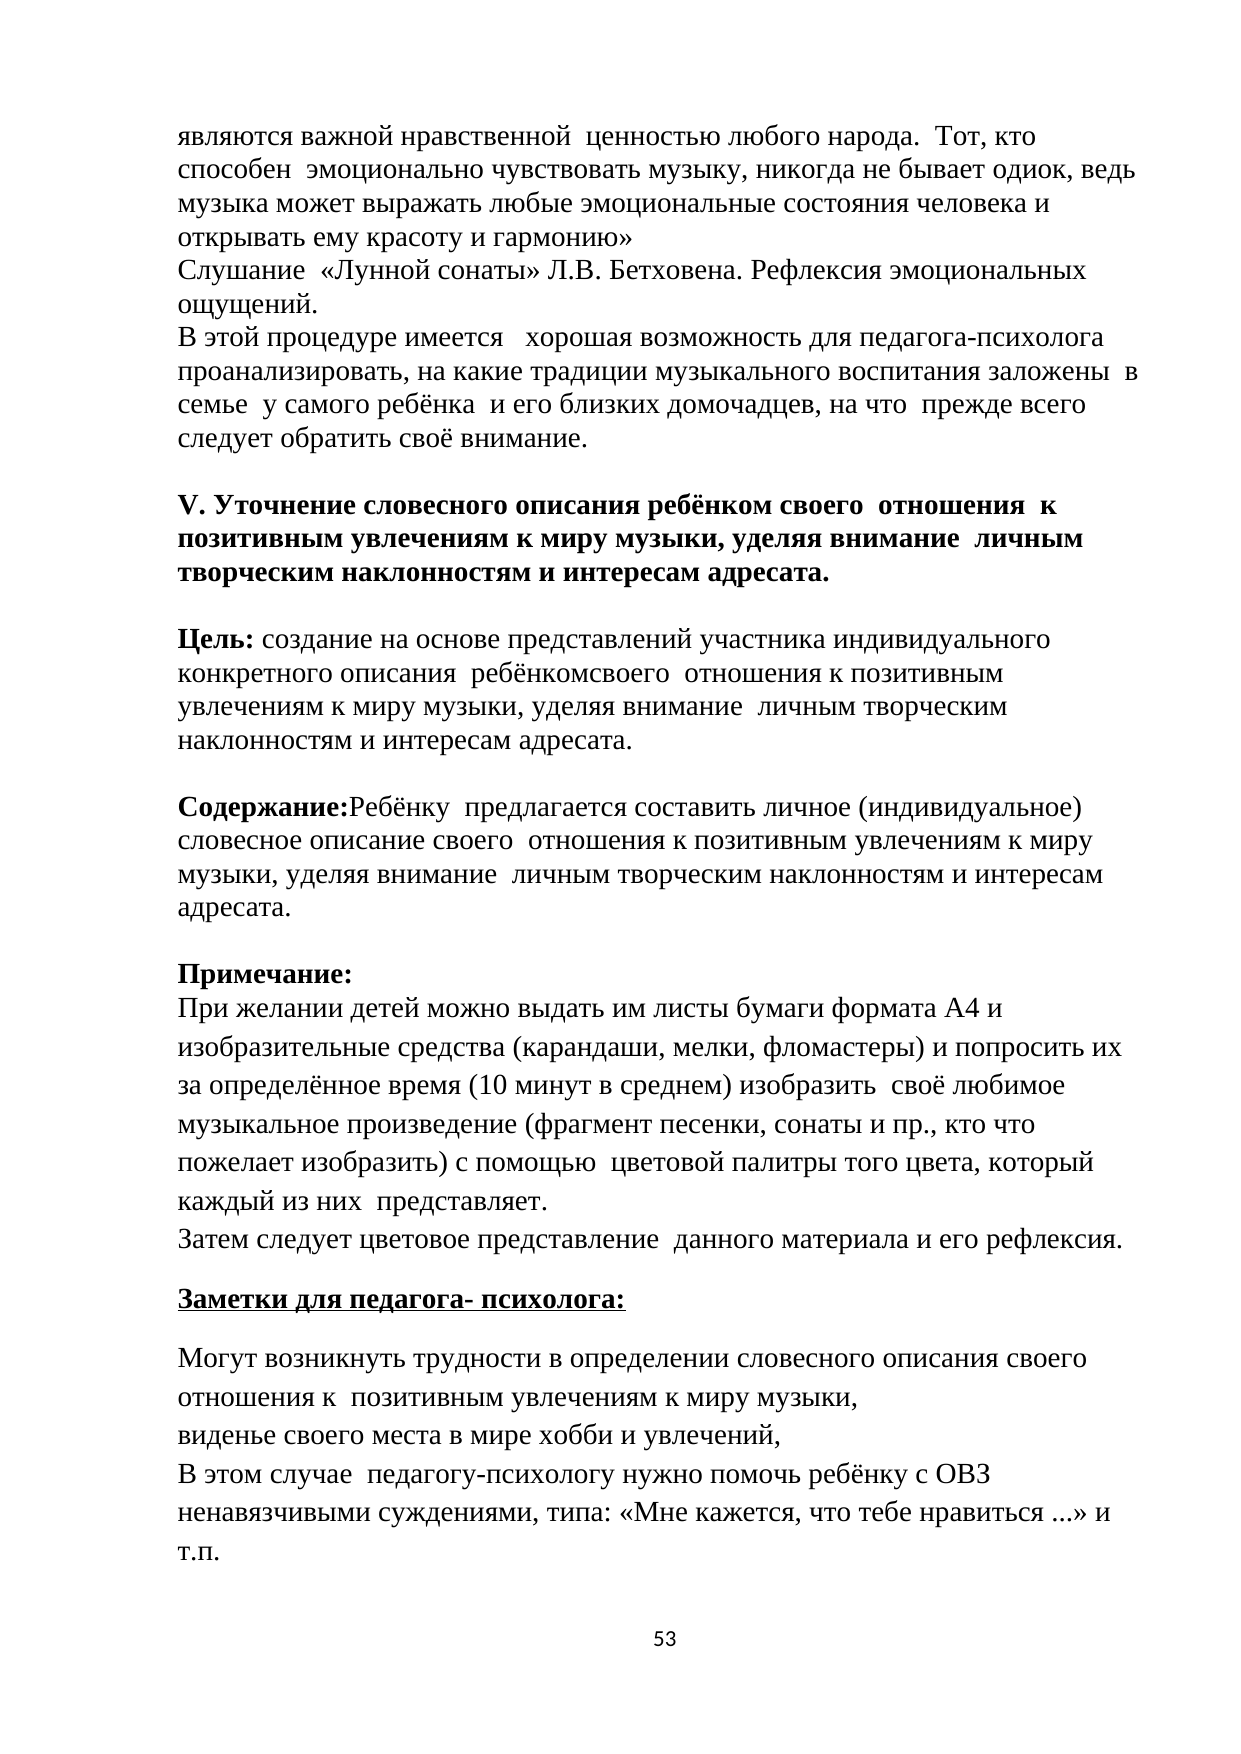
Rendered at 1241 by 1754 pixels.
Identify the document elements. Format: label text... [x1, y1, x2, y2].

text В этом случае педагогу-психологу нужно помочь ребёнку с ОВЗ ненавязчивыми суждениями, типа: «Мне кажется, что тебе нравиться ...» и т.п. [177, 1456, 1152, 1566]
text При желании детей можно выдать им листы бумаги формата А4 и изобразительные средства (карандаши, мелки, фломастеры) и попросить их за определённое время (10 минут в среднем) изобразить своё любимое музыкальное произведение (фрагмент песенки, сонаты и пр., кто что пожелает изобразить) с помощью цветовой палитры того цвета, который каждый из них представляет. Затем следует цветовое представление данного материала и его рефлексия. [177, 990, 1152, 1255]
list Примечание: [177, 957, 1152, 990]
list Содержание:Ребёнку предлагается составить личное (индивидуальное) словесное описание своего отношения к позитивным увлечениям к миру музыки, уделяя внимание личным творческим наклонностям и интересам адресата. [177, 789, 1152, 923]
text Заметки для педагога- психолога: [177, 1281, 1152, 1314]
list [177, 118, 1152, 252]
list Могут возникнуть трудности в определении словесного описания своего отношения к позитивным увлечениям к миру музыки, [177, 1340, 1152, 1412]
list Слушание «Лунной сонаты» Л.В. Бетховена. Рефлексия эмоциональных ощущений. [177, 252, 1152, 319]
list Цель: создание на основе представлений участника индивидуального конкретного описания ребёнкомсвоего отношения к позитивным увлечениям к миру музыки, уделяя внимание личным творческим наклонностям и интересам адресата. [177, 621, 1152, 755]
list В этой процедуре имеется хорошая возможность для педагога-психолога проанализировать, на какие традиции музыкального воспитания заложены в семье у самого ребёнка и его близких домочадцев, на что прежде всего следует обратить своё внимание. [177, 319, 1152, 453]
list V. Уточнение словесного описания ребёнком своего отношения к позитивным увлечениям к миру музыки, уделяя внимание личным творческим наклонностям и интересам адресата. [177, 487, 1152, 588]
list виденье своего места в мире хобби и увлечений, [177, 1417, 1152, 1451]
